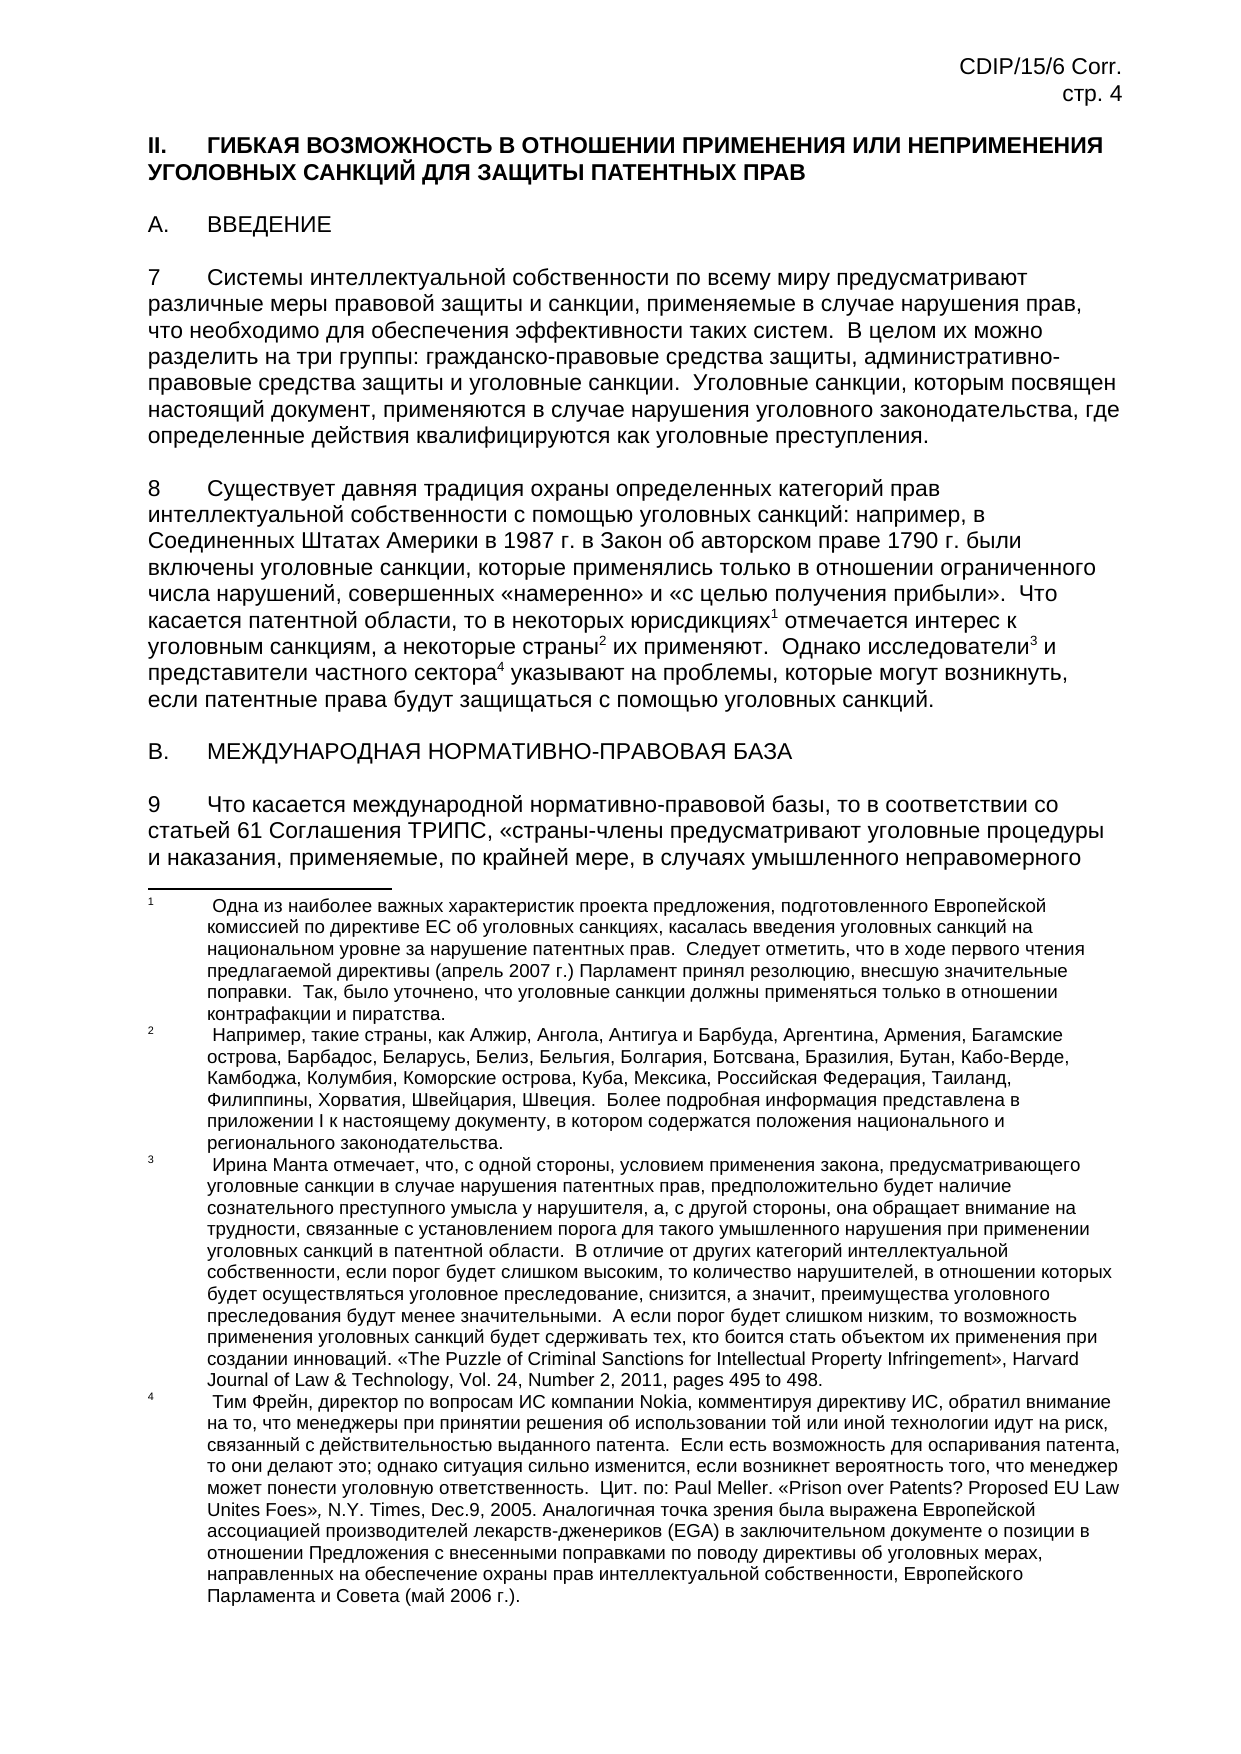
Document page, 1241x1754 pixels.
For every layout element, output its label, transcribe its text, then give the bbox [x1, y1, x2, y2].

subtitle II. ГИБКАЯ ВОЗМОЖНОСТЬ В ОТНОШЕНИИ ПРИМЕНЕНИЯ ИЛИ НЕПРИМЕНЕНИЯ УГОЛОВНЫХ САНКЦИЙ ДЛЯ ЗАЩИТЫ ПАТЕНТНЫХ ПРАВ [148, 132, 1122, 185]
subtitle B. МЕЖДУНАРОДНАЯ НОРМАТИВНО-ПРАВОВАЯ БАЗА [148, 738, 1122, 765]
text Системы интеллектуальной собственности по всему миру предусматривают различные меры правовой защиты и санкции, применяемые в случае нарушения прав, что необходимо для обеспечения эффективности таких систем. В целом их можно разделить на три группы: гражданско-правовые средства защиты, административно-правовые средства защиты и уголовные санкции. Уголовные санкции, которым посвящен настоящий документ, применяются в случае нарушения уголовного законодательства, где определенные действия квалифицируются как уголовные преступления. [148, 264, 1122, 448]
text Существует давняя традиция охраны определенных категорий прав интеллектуальной собственности с помощью уголовных санкций: например, в Соединенных Штатах Америки в 1987 г. в Закон об авторском праве 1790 г. были включены уголовные санкции, которые применялись только в отношении ограниченного числа нарушений, совершенных «намеренно» и «с целью получения прибыли». Что касается патентной области, то в некоторых юрисдикциях отмечается интерес к уголовным санкциям, а некоторые страны их применяют. Однако исследователи и представители частного сектора указывают на проблемы, которые могут возникнуть, если патентные права будут защищаться с помощью уголовных санкций. [148, 475, 1122, 712]
subtitle A. ВВЕДЕНИЕ [148, 211, 1122, 238]
